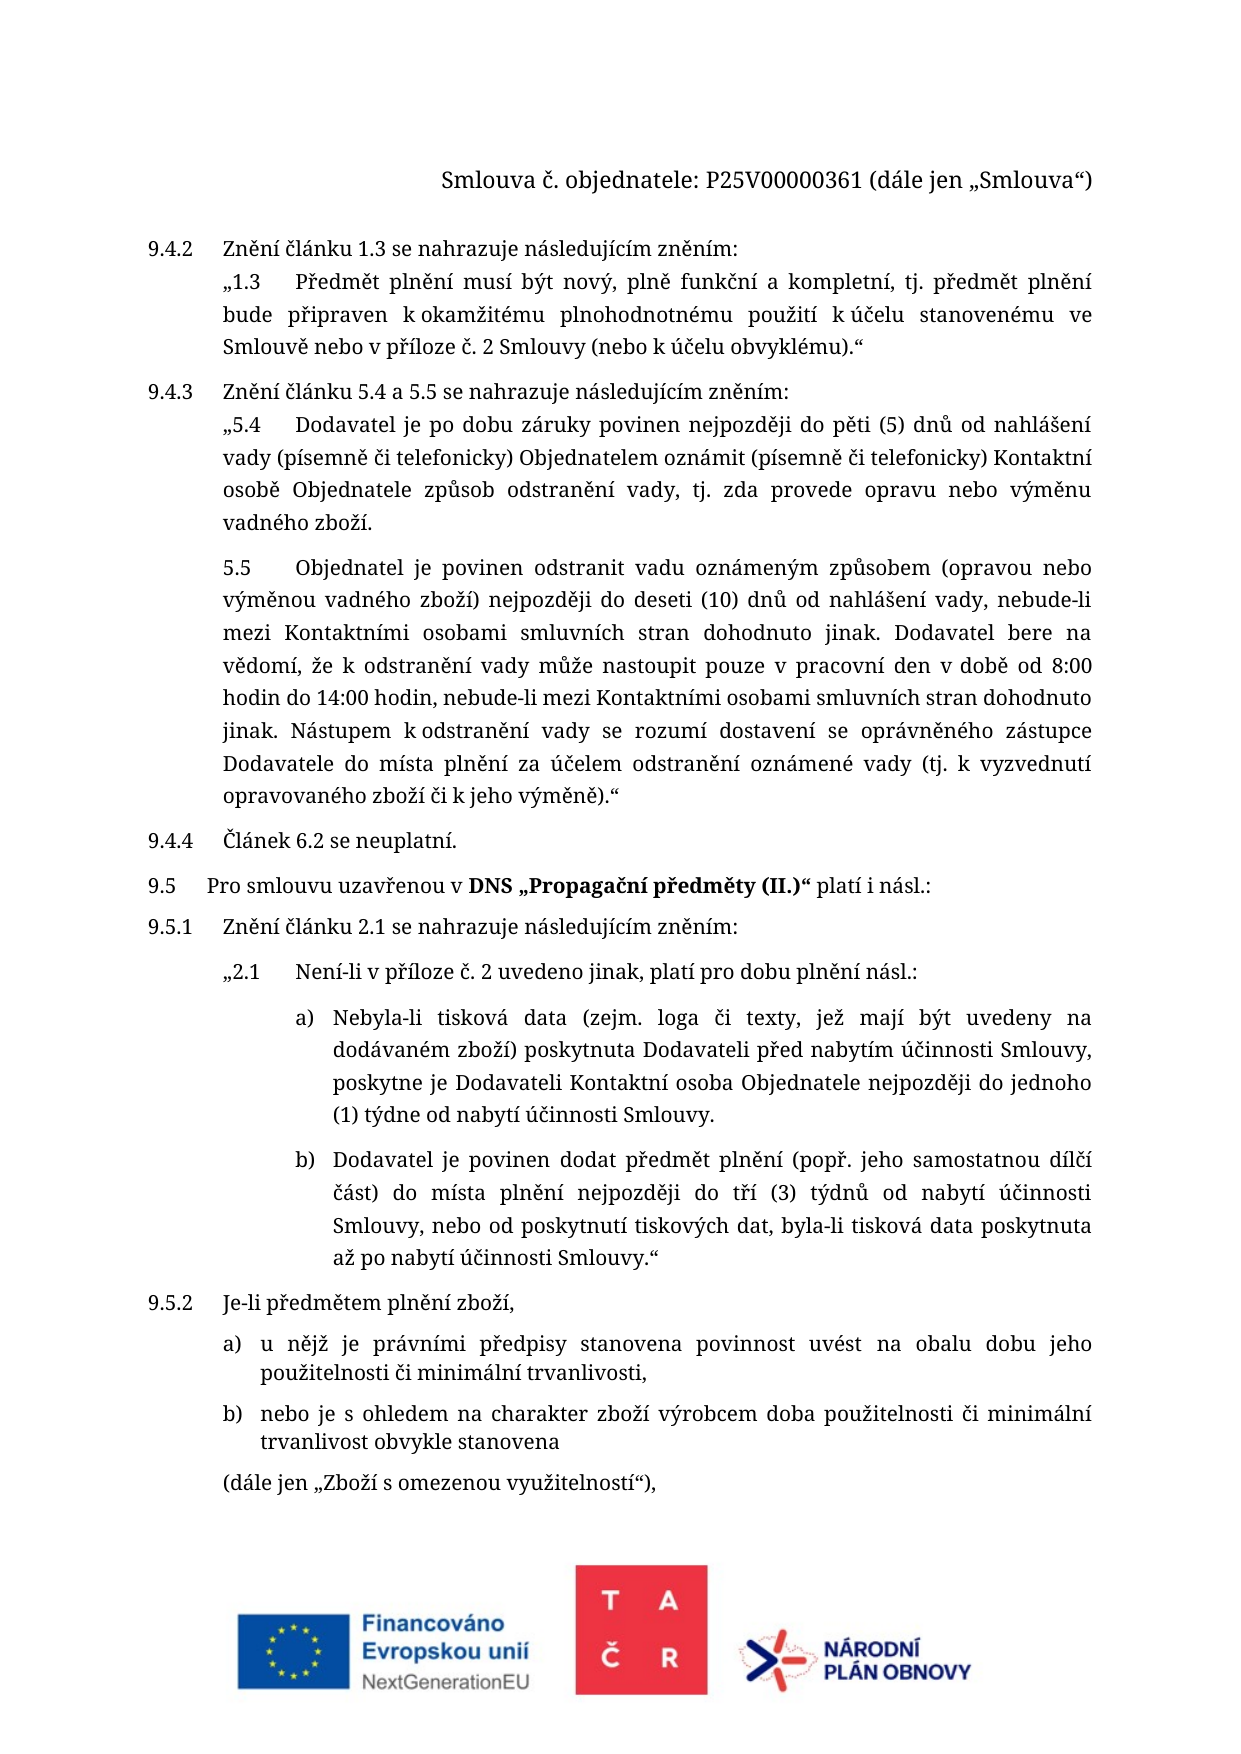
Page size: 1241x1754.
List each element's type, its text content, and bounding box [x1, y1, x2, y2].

list „5.4 Dodavatel je po dobu záruky povinen nejpozději do pěti (5) dnů od nahlášení vady (písemně či telefonicky) Objednatelem oznámit (písemně či telefonicky) Kontaktní osobě Objednatele způsob odstranění vady, tj. zda provede opravu nebo výměnu vadného zboží. [223, 410, 1093, 536]
text (dále jen „Zboží s omezenou využitelností“), [223, 1468, 1093, 1497]
list „1.3 Předmět plnění musí být nový, plně funkční a kompletní, tj. předmět plnění bude připraven k okamžitému plnohodnotnému použití k účelu stanovenému ve Smlouvě nebo v příloze č. 2 Smlouvy (nebo k účelu obvyklému).“ [223, 267, 1093, 361]
picture [147, 1523, 1093, 1726]
list u nějž je právními předpisy stanovena povinnost uvést na obalu dobu jeho použitelnosti či minimální trvanlivosti, [223, 1329, 1093, 1386]
list nebo je s ohledem na charakter zboží výrobcem doba použitelnosti či minimální trvanlivost obvykle stanovena [223, 1399, 1093, 1456]
list Je-li předmětem plnění zboží, [148, 1288, 1093, 1317]
list Článek 6.2 se neuplatní. [148, 826, 1093, 855]
list 5.5 Objednatel je povinen odstranit vadu oznámeným způsobem (opravou nebo výměnou vadného zboží) nejpozději do deseti (10) dnů od nahlášení vady, nebude-li mezi Kontaktními osobami smluvních stran dohodnuto jinak. Dodavatel bere na vědomí, že k odstranění vady může nastoupit pouze v pracovní den v době od 8:00 hodin do 14:00 hodin, nebude-li mezi Kontaktními osobami smluvních stran dohodnuto jinak. Nástupem k odstranění vady se rozumí dostavení se oprávněného zástupce Dodavatele do místa plnění za účelem odstranění oznámené vady (tj. k vyzvednutí opravovaného zboží či k jeho výměně).“ [223, 553, 1093, 810]
list Znění článku 2.1 se nahrazuje následujícím zněním: [148, 912, 1093, 941]
list Pro smlouvu uzavřenou v DNS „Propagační předměty (II.)“ platí i násl.: [148, 871, 1093, 900]
list „2.1 Není-li v příloze č. 2 uvedeno jinak, platí pro dobu plnění násl.: [223, 957, 1093, 986]
list Dodavatel je povinen dodat předmět plnění (popř. jeho samostatnou dílčí část) do místa plnění nejpozději do tří (3) týdnů od nabytí účinnosti Smlouvy, nebo od poskytnutí tiskových dat, byla-li tisková data poskytnuta až po nabytí účinnosti Smlouvy.“ [295, 1146, 1093, 1272]
list Znění článku 5.4 a 5.5 se nahrazuje následujícím zněním: [148, 377, 1093, 406]
list Znění článku 1.3 se nahrazuje následujícím zněním: [148, 234, 1093, 263]
list Nebyla-li tisková data (zejm. loga či texty, jež mají být uvedeny na dodávaném zboží) poskytnuta Dodavateli před nabytím účinnosti Smlouvy, poskytne je Dodavateli Kontaktní osoba Objednatele nejpozději do jednoho (1) týdne od nabytí účinnosti Smlouvy. [295, 1003, 1093, 1129]
